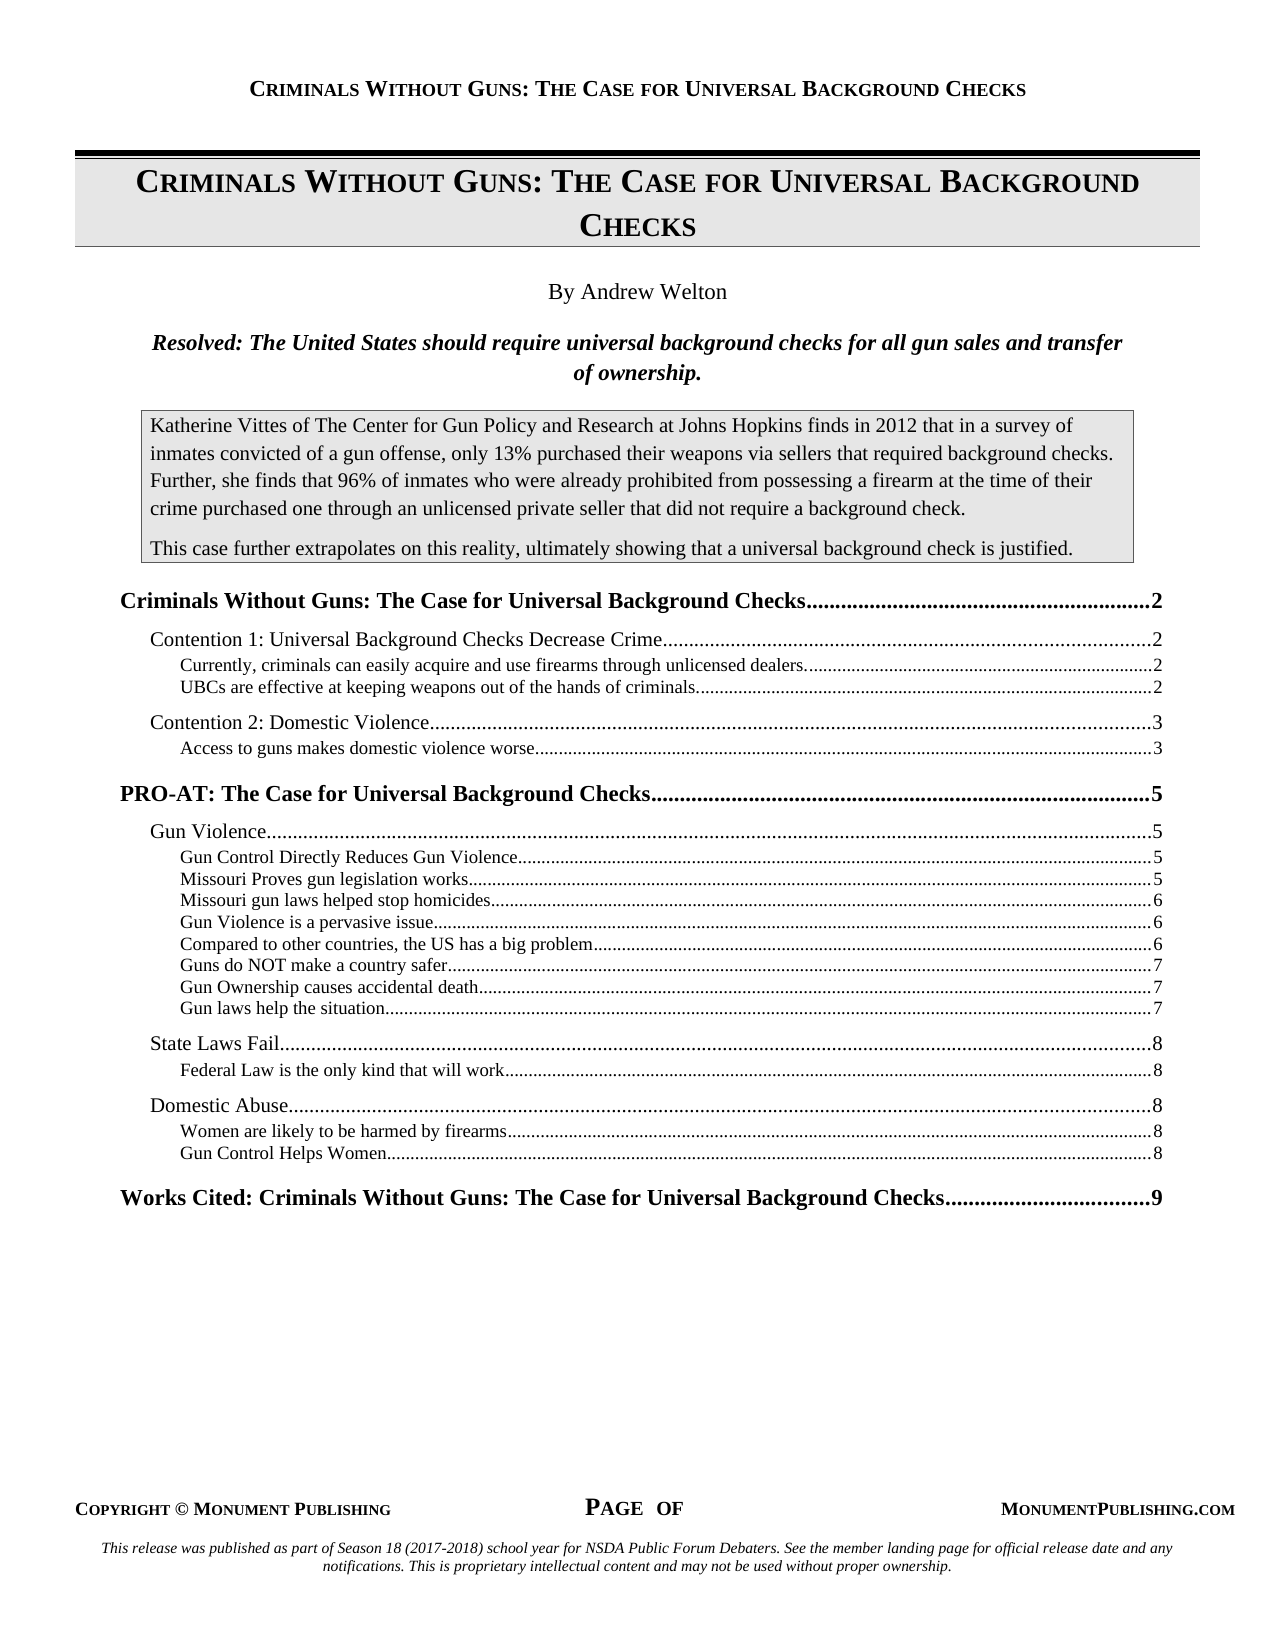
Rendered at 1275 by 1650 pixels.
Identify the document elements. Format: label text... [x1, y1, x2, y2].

text Missouri Proves gun legislation works 5 [180, 868, 1125, 889]
text Federal Law is the only kind that will work 8 [180, 1059, 1125, 1080]
text Gun Control Helps Women 8 [180, 1142, 1125, 1163]
text Gun Ownership causes accidental death 7 [180, 976, 1125, 997]
text Gun laws help the situation 7 [180, 997, 1125, 1019]
text Missouri gun laws helped stop homicides 6 [180, 889, 1125, 911]
text Gun Violence 5 [150, 818, 1125, 843]
text Currently, criminals can easily acquire and use firearms through unlicensed dealers. 2 [180, 654, 1125, 676]
text UBCs are effective at keeping weapons out of the hands of criminals. 2 [180, 676, 1125, 697]
text Contention 1: Universal Background Checks Decrease Crime 2 [150, 626, 1125, 651]
text Guns do NOT make a country safer 7 [180, 954, 1125, 976]
text Women are likely to be harmed by firearms 8 [180, 1120, 1125, 1142]
text Domestic Abuse 8 [150, 1093, 1125, 1117]
text Compared to other countries, the US has a big problem 6 [180, 932, 1125, 954]
title Criminals Without Guns: The Case for Universal Background Checks [75, 159, 1200, 246]
text PRO-AT: The Case for Universal Background Checks 5 [120, 780, 1125, 806]
text Resolved: The United States should require universal background checks for all gun sales and transfer of ownership. [150, 329, 1125, 385]
text By Andrew Welton [150, 278, 1125, 304]
text Criminals Without Guns: The Case for Universal Background Checks 2 [120, 588, 1125, 614]
list Katherine Vittes of The Center for Gun Policy and Research at Johns Hopkins finds in 2012 that in a survey of inmates convicted of a gun offense, only 13% purchased their weapons via sellers that required background checks. Further, she finds that 96% of inmates who were already prohibited from possessing a firearm at the time of their crime purchased one through an unlicensed private seller that did not require a background check. [142, 411, 1133, 520]
text Gun Control Directly Reduces Gun Violence 5 [180, 846, 1125, 868]
text Works Cited: Criminals Without Guns: The Case for Universal Background Checks 9 [120, 1184, 1125, 1211]
list This case further extrapolates on this reality, ultimately showing that a universal background check is justified. [142, 533, 1133, 562]
text State Laws Fail 8 [150, 1031, 1125, 1055]
text Contention 2: Domestic Violence 3 [150, 710, 1125, 734]
text Access to guns makes domestic violence worse. 3 [180, 737, 1125, 759]
text Gun Violence is a pervasive issue 6 [180, 911, 1125, 932]
